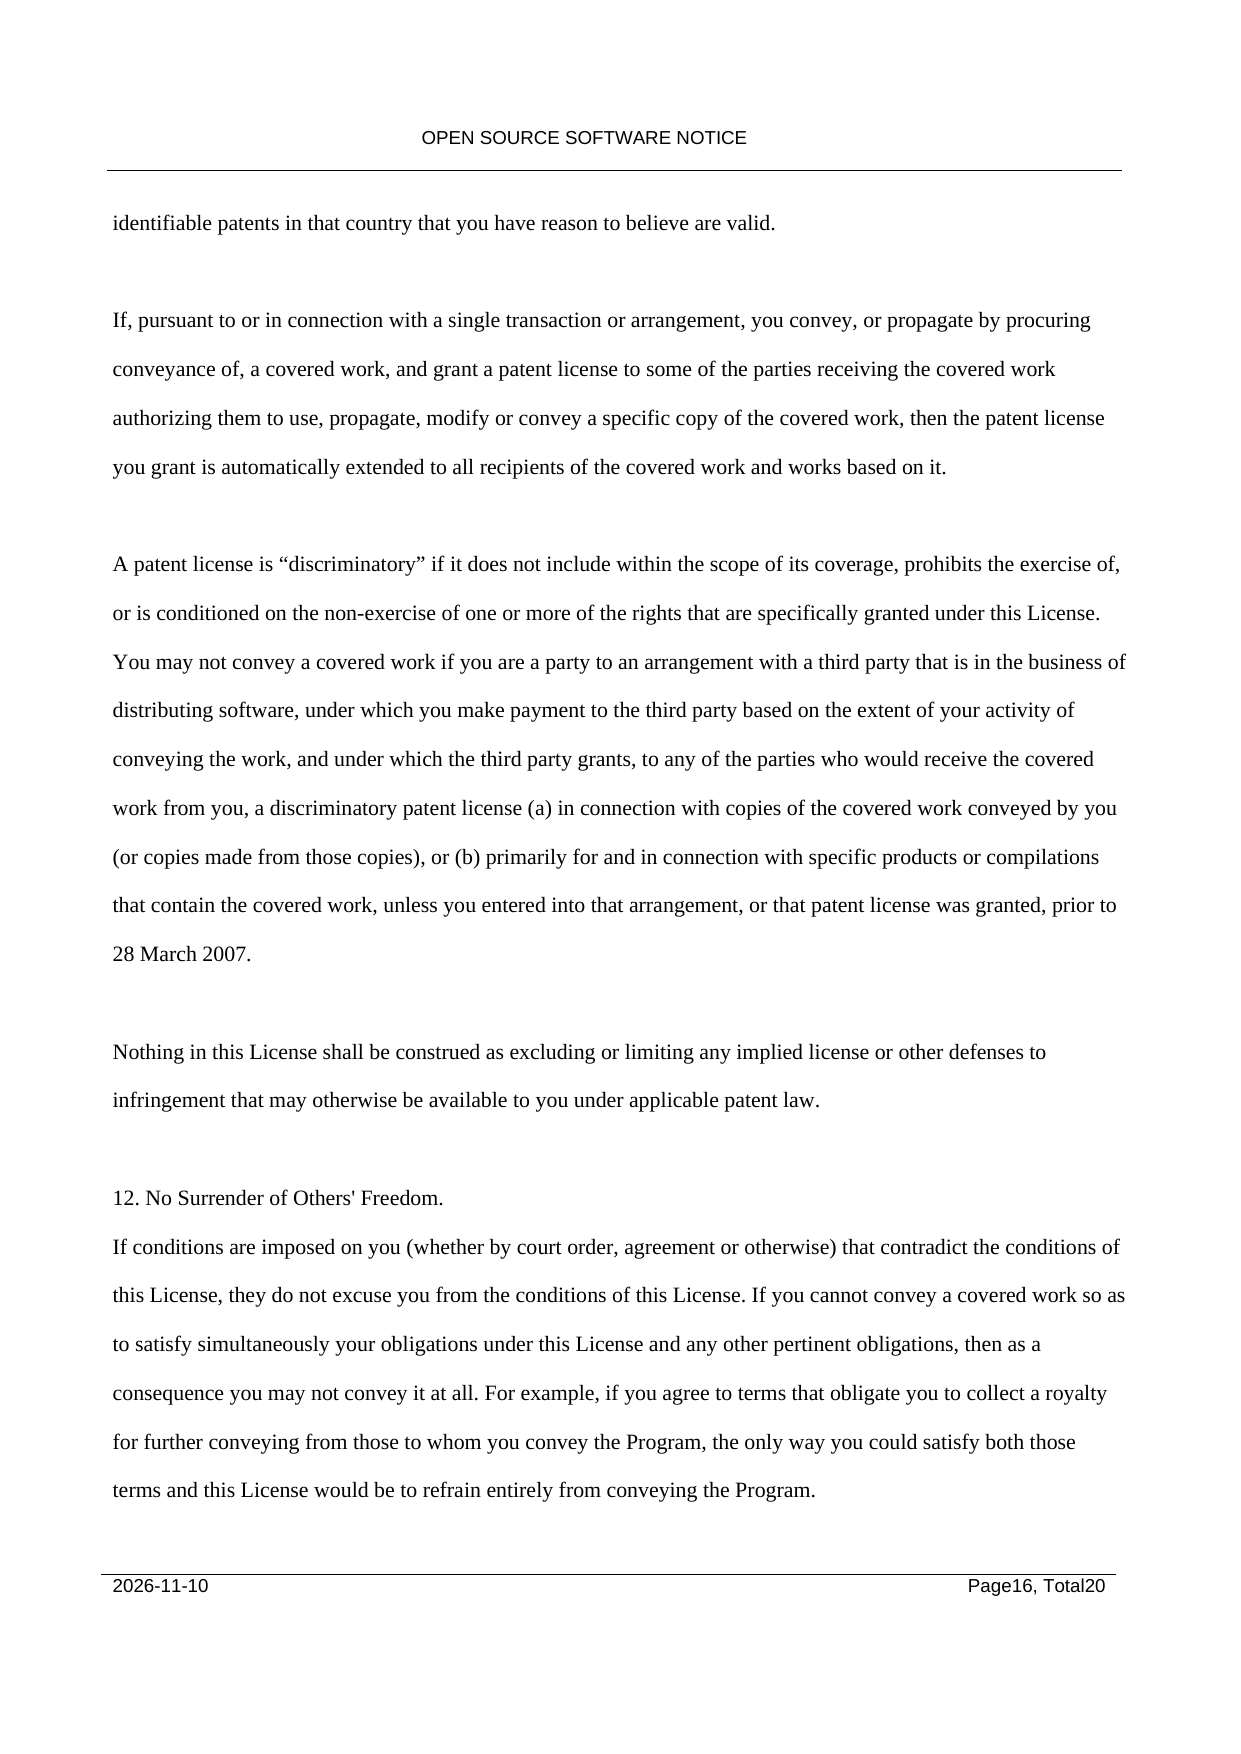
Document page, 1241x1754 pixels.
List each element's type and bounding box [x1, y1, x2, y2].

text [112, 206, 1128, 1506]
